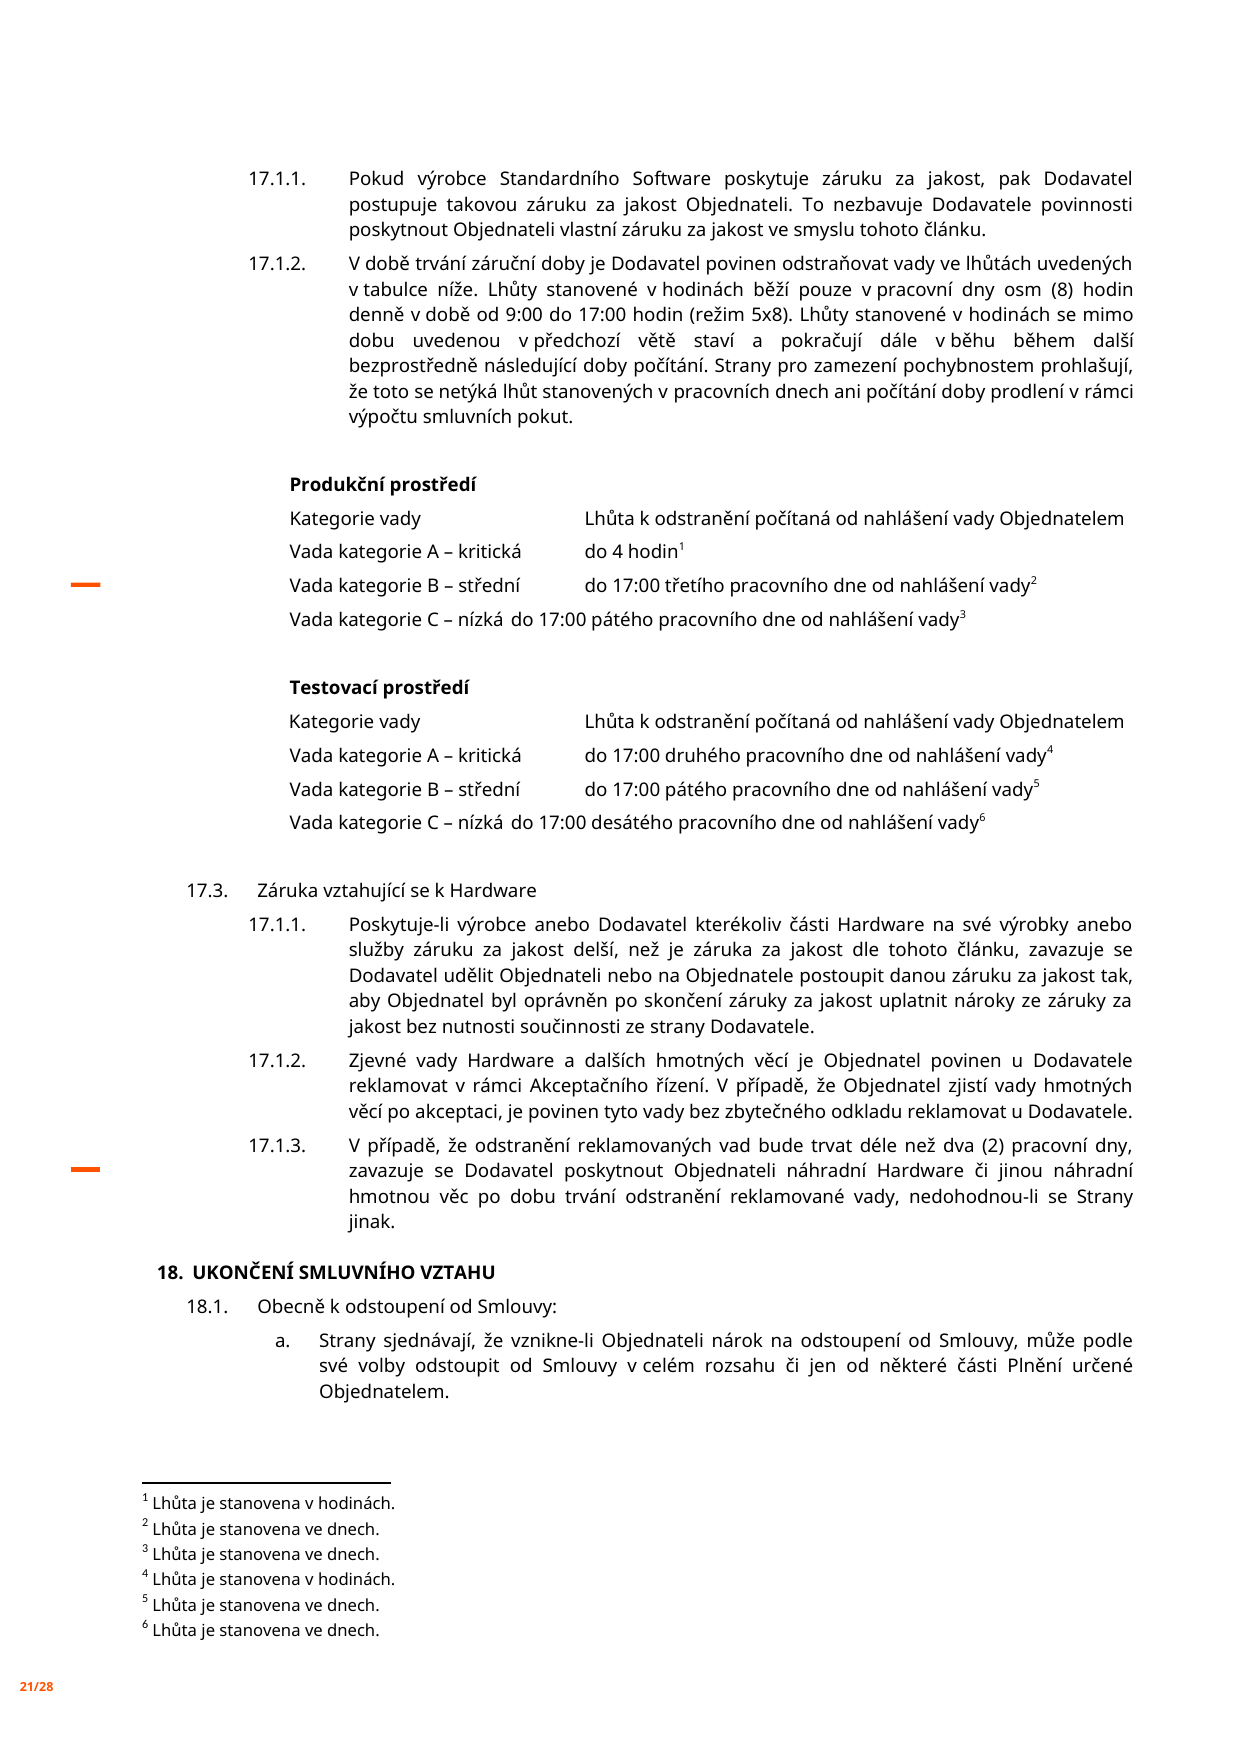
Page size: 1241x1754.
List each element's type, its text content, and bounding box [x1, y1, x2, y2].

list Vada kategorie B – střední do 17:00 pátého pracovního dne od nahlášení vady [218, 776, 1134, 801]
list Vada kategorie C – nízká do 17:00 desátého pracovního dne od nahlášení vady [289, 810, 1134, 835]
text Poskytuje-li výrobce anebo Dodavatel kterékoliv části Hardware na své výrobky anebo služby záruku za jakost delší, než je záruka za jakost dle tohoto článku, zavazuje se Dodavatel udělit Objednateli nebo na Objednatele postoupit danou záruku za jakost tak, aby Objednatel byl oprávněn po skončení záruky za jakost uplatnit nároky ze záruky za jakost bez nutnosti součinnosti ze strany Dodavatele. [248, 911, 1134, 1039]
list Vada kategorie A – kritická do 17:00 druhého pracovního dne od nahlášení vady [218, 742, 1134, 767]
text Obecně k odstoupení od Smlouvy: [186, 1293, 1134, 1318]
list Kategorie vady Lhůta k odstranění počítaná od nahlášení vady Objednatelem [289, 708, 1134, 734]
list Produkční prostředí [289, 471, 1134, 497]
text V době trvání záruční doby je Dodavatel povinen odstraňovat vady ve lhůtách uvedených v tabulce níže. Lhůty stanovené v hodinách běží pouze v pracovní dny osm (8) hodin denně v době od 9:00 do 17:00 hodin (režim 5x8). Lhůty stanovené v hodinách se mimo dobu uvedenou v předchozí větě staví a pokračují dále v běhu během další bezprostředně následující doby počítání. Strany pro zamezení pochybnostem prohlašují, že toto se netýká lhůt stanovených v pracovních dnech ani počítání doby prodlení v rámci výpočtu smluvních pokut. [248, 250, 1134, 429]
list Vada kategorie B – střední do 17:00 třetího pracovního dne od nahlášení vady [218, 573, 1134, 598]
list Vada kategorie C – nízká do 17:00 pátého pracovního dne od nahlášení vady [218, 607, 1134, 632]
text Ukončení smluvního vztahu [157, 1259, 1134, 1285]
text V případě, že odstranění reklamovaných vad bude trvat déle než dva (2) pracovní dny, zavazuje se Dodavatel poskytnout Objednateli náhradní Hardware či jinou náhradní hmotnou věc po dobu trvání odstranění reklamované vady, nedohodnou-li se Strany jinak. [248, 1132, 1134, 1234]
text Pokud výrobce Standardního Software poskytuje záruku za jakost, pak Dodavatel postupuje takovou záruku za jakost Objednateli. To nezbavuje Dodavatele povinnosti poskytnout Objednateli vlastní záruku za jakost ve smyslu tohoto článku. [248, 165, 1134, 242]
text Záruka vztahující se k Hardware [186, 877, 1134, 903]
list Kategorie vady Lhůta k odstranění počítaná od nahlášení vady Objednatelem [289, 505, 1134, 531]
list Strany sjednávají, že vznikne-li Objednateli nárok na odstoupení od Smlouvy, může podle své volby odstoupit od Smlouvy v celém rozsahu či jen od některé části Plnění určené Objednatelem. [275, 1327, 1134, 1403]
list Testovací prostředí [289, 674, 1134, 700]
text Zjevné vady Hardware a dalších hmotných věcí je Objednatel povinen u Dodavatele reklamovat v rámci Akceptačního řízení. V případě, že Objednatel zjistí vady hmotných věcí po akceptaci, je povinen tyto vady bez zbytečného odkladu reklamovat u Dodavatele. [248, 1047, 1134, 1124]
list Vada kategorie A – kritická do 4 hodin [218, 539, 1134, 564]
